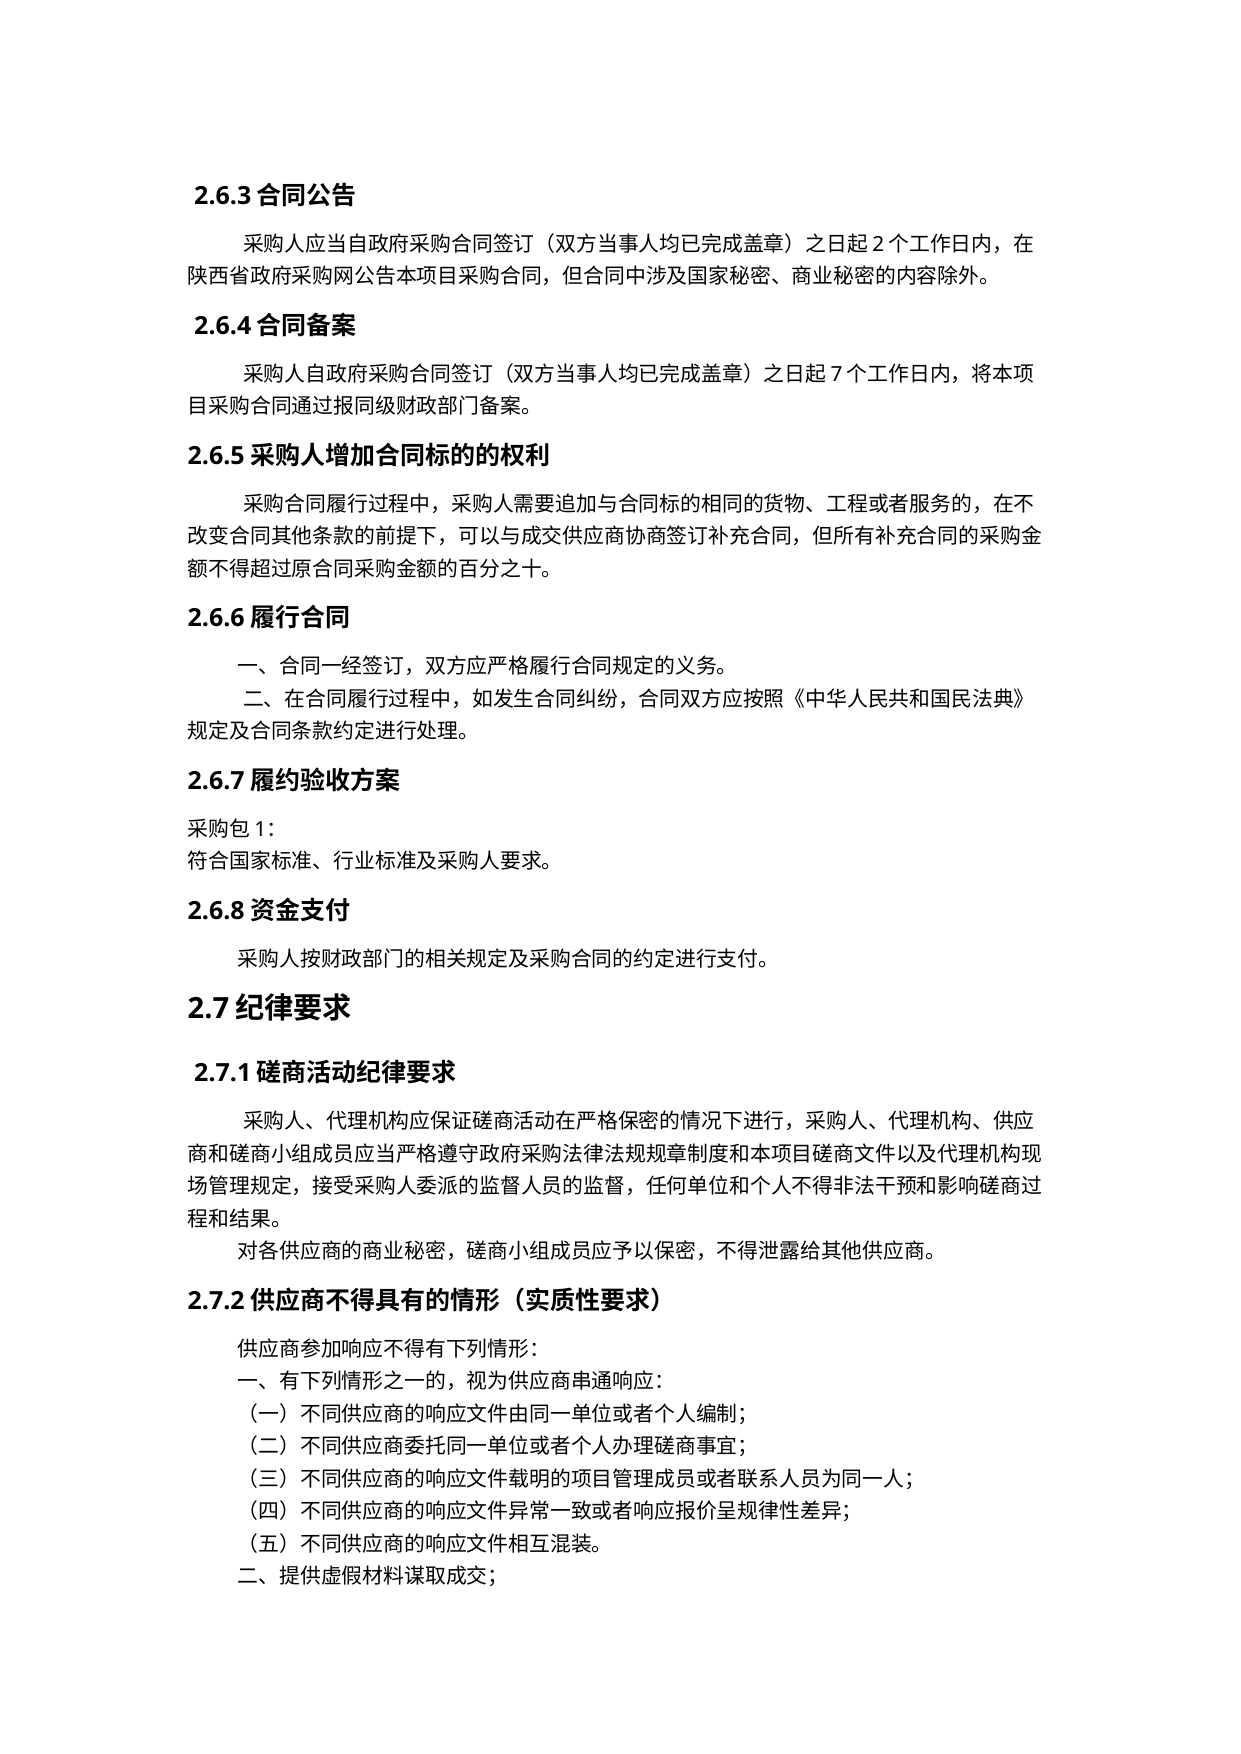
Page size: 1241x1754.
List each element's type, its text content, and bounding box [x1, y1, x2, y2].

text 对各供应商的商业秘密，磋商小组成员应予以保密，不得泄露给其他供应商。 [187, 1234, 1053, 1267]
text 2.7.1磋商活动纪律要求 [187, 1039, 1053, 1104]
text 2.7纪律要求 [187, 974, 1053, 1039]
text 采购人、代理机构应保证磋商活动在严格保密的情况下进行，采购人、代理机构、供应商和磋商小组成员应当严格遵守政府采购法律法规规章制度和本项目磋商文件以及代理机构现场管理规定，接受采购人委派的监督人员的监督，任何单位和个人不得非法干预和影响磋商过程和结果。 [187, 1104, 1053, 1234]
text 采购人自政府采购合同签订（双方当事人均已完成盖章）之日起7个工作日内，将本项目采购合同通过报同级财政部门备案。 [187, 357, 1053, 422]
text 2.7.2供应商不得具有的情形（实质性要求） [187, 1267, 1053, 1332]
text （三）不同供应商的响应文件载明的项目管理成员或者联系人员为同一人； [187, 1462, 1053, 1494]
text 2.6.6履行合同 [187, 584, 1053, 649]
text 一、有下列情形之一的，视为供应商串通响应： [187, 1364, 1053, 1397]
text （四）不同供应商的响应文件异常一致或者响应报价呈规律性差异； [187, 1494, 1053, 1527]
text 二、在合同履行过程中，如发生合同纠纷，合同双方应按照《中华人民共和国民法典》规定及合同条款约定进行处理。 [187, 682, 1053, 747]
text 2.6.4合同备案 [187, 292, 1053, 357]
text 采购包1： [187, 812, 1053, 844]
text （二）不同供应商委托同一单位或者个人办理磋商事宜； [187, 1429, 1053, 1462]
text （一）不同供应商的响应文件由同一单位或者个人编制； [187, 1397, 1053, 1429]
text 2.6.7履约验收方案 [187, 747, 1053, 812]
text 二、提供虚假材料谋取成交； [187, 1559, 1053, 1592]
text 采购人应当自政府采购合同签订（双方当事人均已完成盖章）之日起2个工作日内，在陕西省政府采购网公告本项目采购合同，但合同中涉及国家秘密、商业秘密的内容除外。 [187, 227, 1053, 292]
text 一、合同一经签订，双方应严格履行合同规定的义务。 [187, 649, 1053, 682]
text 供应商参加响应不得有下列情形： [187, 1332, 1053, 1364]
text 2.6.5采购人增加合同标的的权利 [187, 422, 1053, 487]
text 采购人按财政部门的相关规定及采购合同的约定进行支付。 [187, 942, 1053, 974]
text 符合国家标准、行业标准及采购人要求。 [187, 844, 1053, 877]
text 2.6.3合同公告 [187, 162, 1053, 227]
text （五）不同供应商的响应文件相互混装。 [187, 1527, 1053, 1559]
text 2.6.8资金支付 [187, 877, 1053, 942]
text 采购合同履行过程中，采购人需要追加与合同标的相同的货物、工程或者服务的，在不改变合同其他条款的前提下，可以与成交供应商协商签订补充合同，但所有补充合同的采购金额不得超过原合同采购金额的百分之十。 [187, 487, 1053, 584]
